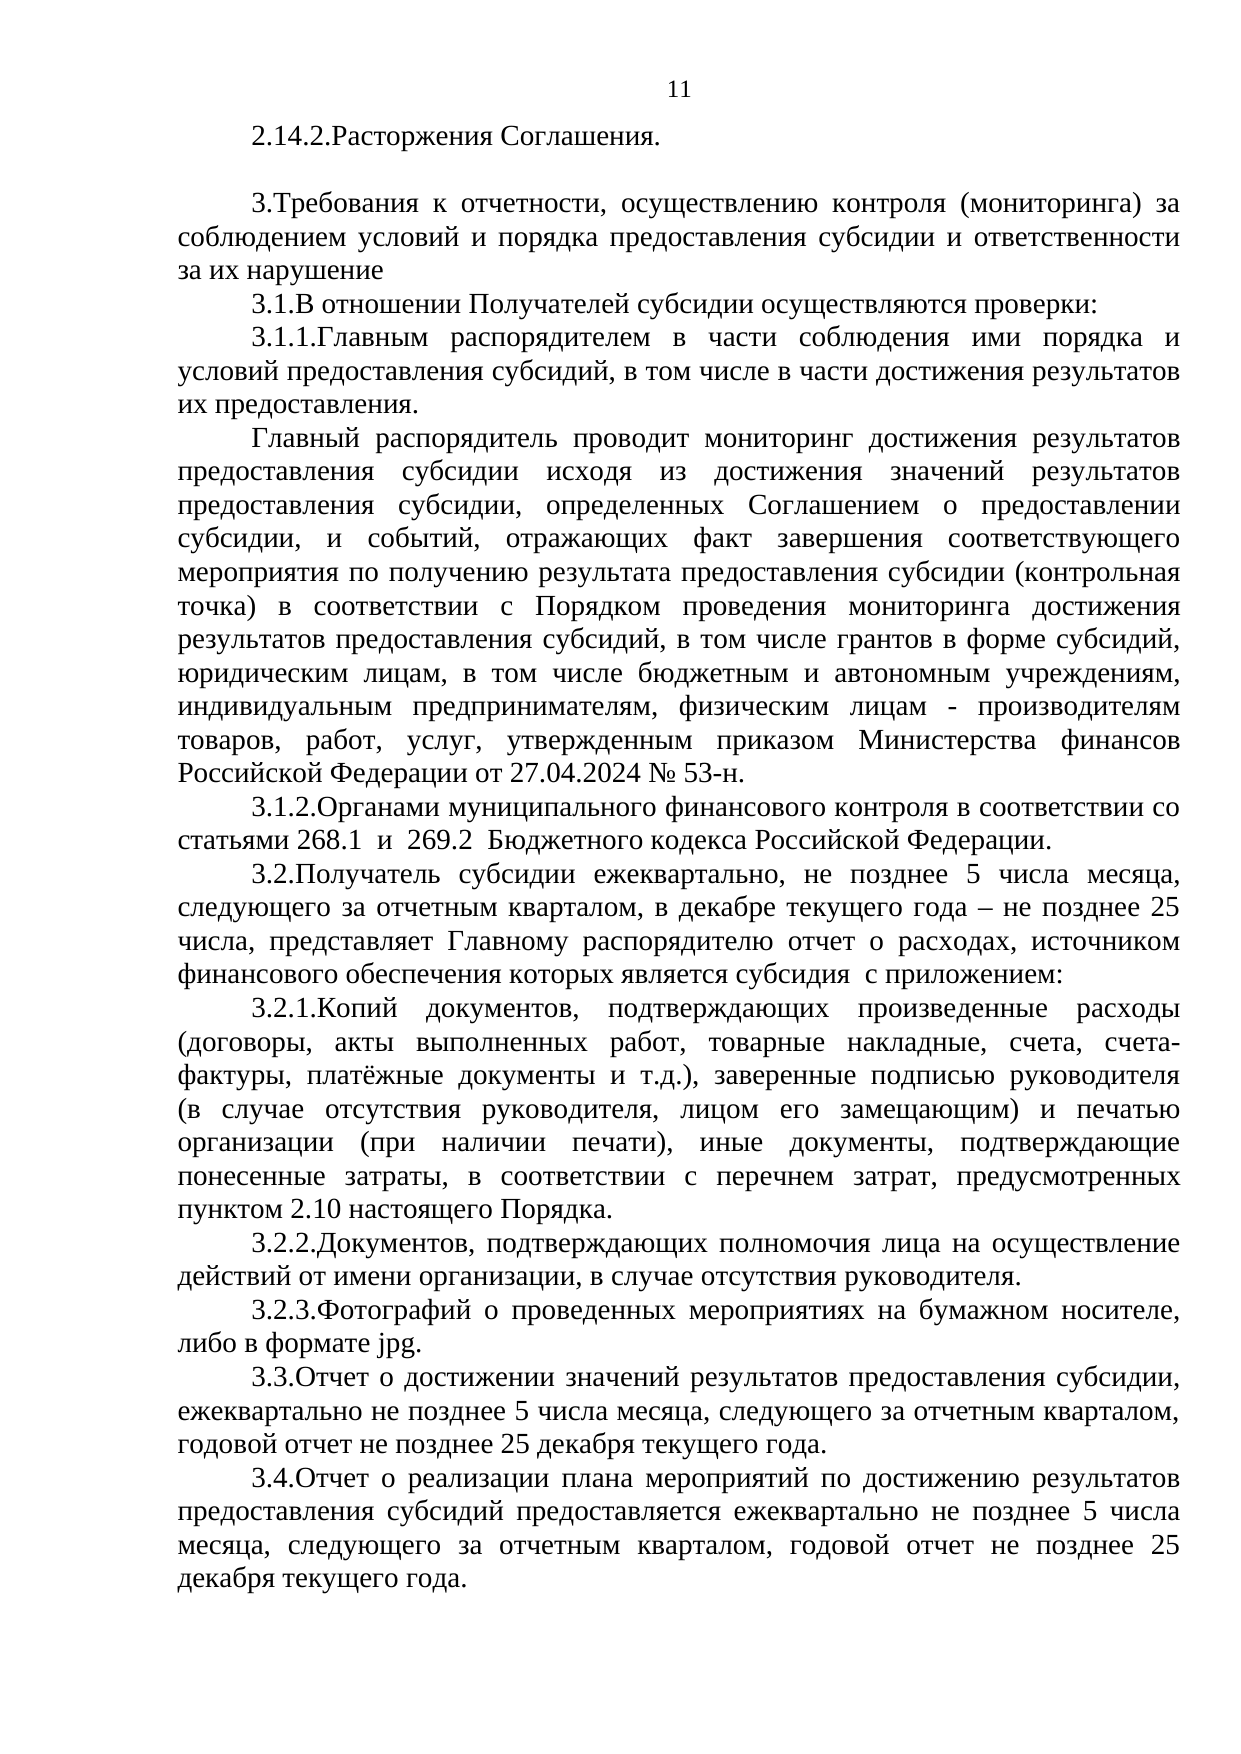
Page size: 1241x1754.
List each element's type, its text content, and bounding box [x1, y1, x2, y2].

text 3.2.1.Копий документов, подтверждающих произведенные расходы (договоры, акты выполненных работ, товарные накладные, счета, счета-фактуры, платёжные документы и т.д.), заверенные подписью руководителя (в случае отсутствия руководителя, лицом его замещающим) и печатью организации (при наличии печати), иные документы, подтверждающие понесенные затраты, в соответствии с перечнем затрат, предусмотренных пунктом 2.10 настоящего Порядка. [177, 990, 1181, 1225]
text 2.14.2.Расторжения Соглашения. [177, 118, 1181, 152]
text 3.2.2.Документов, подтверждающих полномочия лица на осуществление действий от имени организации, в случае отсутствия руководителя. [177, 1225, 1181, 1292]
text 3.1.1.Главным распорядителем в части соблюдения ими порядка и условий предоставления субсидий, в том числе в части достижения результатов их предоставления. [177, 319, 1181, 420]
text 3.2.3.Фотографий о проведенных мероприятиях на бумажном носителе, либо в формате jpg. [177, 1292, 1181, 1359]
text 3.1.В отношении Получателей субсидии осуществляются проверки: [177, 286, 1181, 319]
text 3.4.Отчет о реализации плана мероприятий по достижению результатов предоставления субсидий предоставляется ежеквартально не позднее 5 числа месяца, следующего за отчетным кварталом, годовой отчет не позднее 25 декабря текущего года. [177, 1460, 1181, 1594]
text 3.3.Отчет о достижении значений результатов предоставления субсидии, ежеквартально не позднее 5 числа месяца, следующего за отчетным кварталом, годовой отчет не позднее 25 декабря текущего года. [177, 1359, 1181, 1460]
text 3.Требования к отчетности, осуществлению контроля (мониторинга) за соблюдением условий и порядка предоставления субсидии и ответственности за их нарушение [177, 185, 1181, 286]
text 3.2.Получатель субсидии ежеквартально, не позднее 5 числа месяца, следующего за отчетным кварталом, в декабре текущего года – не позднее 25 числа, представляет Главному распорядителю отчет о расходах, источником финансового обеспечения которых является субсидия с приложением: [177, 856, 1181, 990]
text Главный распорядитель проводит мониторинг достижения результатов предоставления субсидии исходя из достижения значений результатов предоставления субсидии, определенных Соглашением о предоставлении субсидии, и событий, отражающих факт завершения соответствующего мероприятия по получению результата предоставления субсидии (контрольная точка) в соответствии с Порядком проведения мониторинга достижения результатов предоставления субсидий, в том числе грантов в форме субсидий, юридическим лицам, в том числе бюджетным и автономным учреждениям, индивидуальным предпринимателям, физическим лицам - производителям товаров, работ, услуг, утвержденным приказом Министерства финансов Российской Федерации от 27.04.2024 № 53-н. [177, 420, 1181, 789]
text 3.1.2.Органами муниципального финансового контроля в соответствии со статьями 268.1 и 269.2 Бюджетного кодекса Российской Федерации. [177, 789, 1181, 856]
